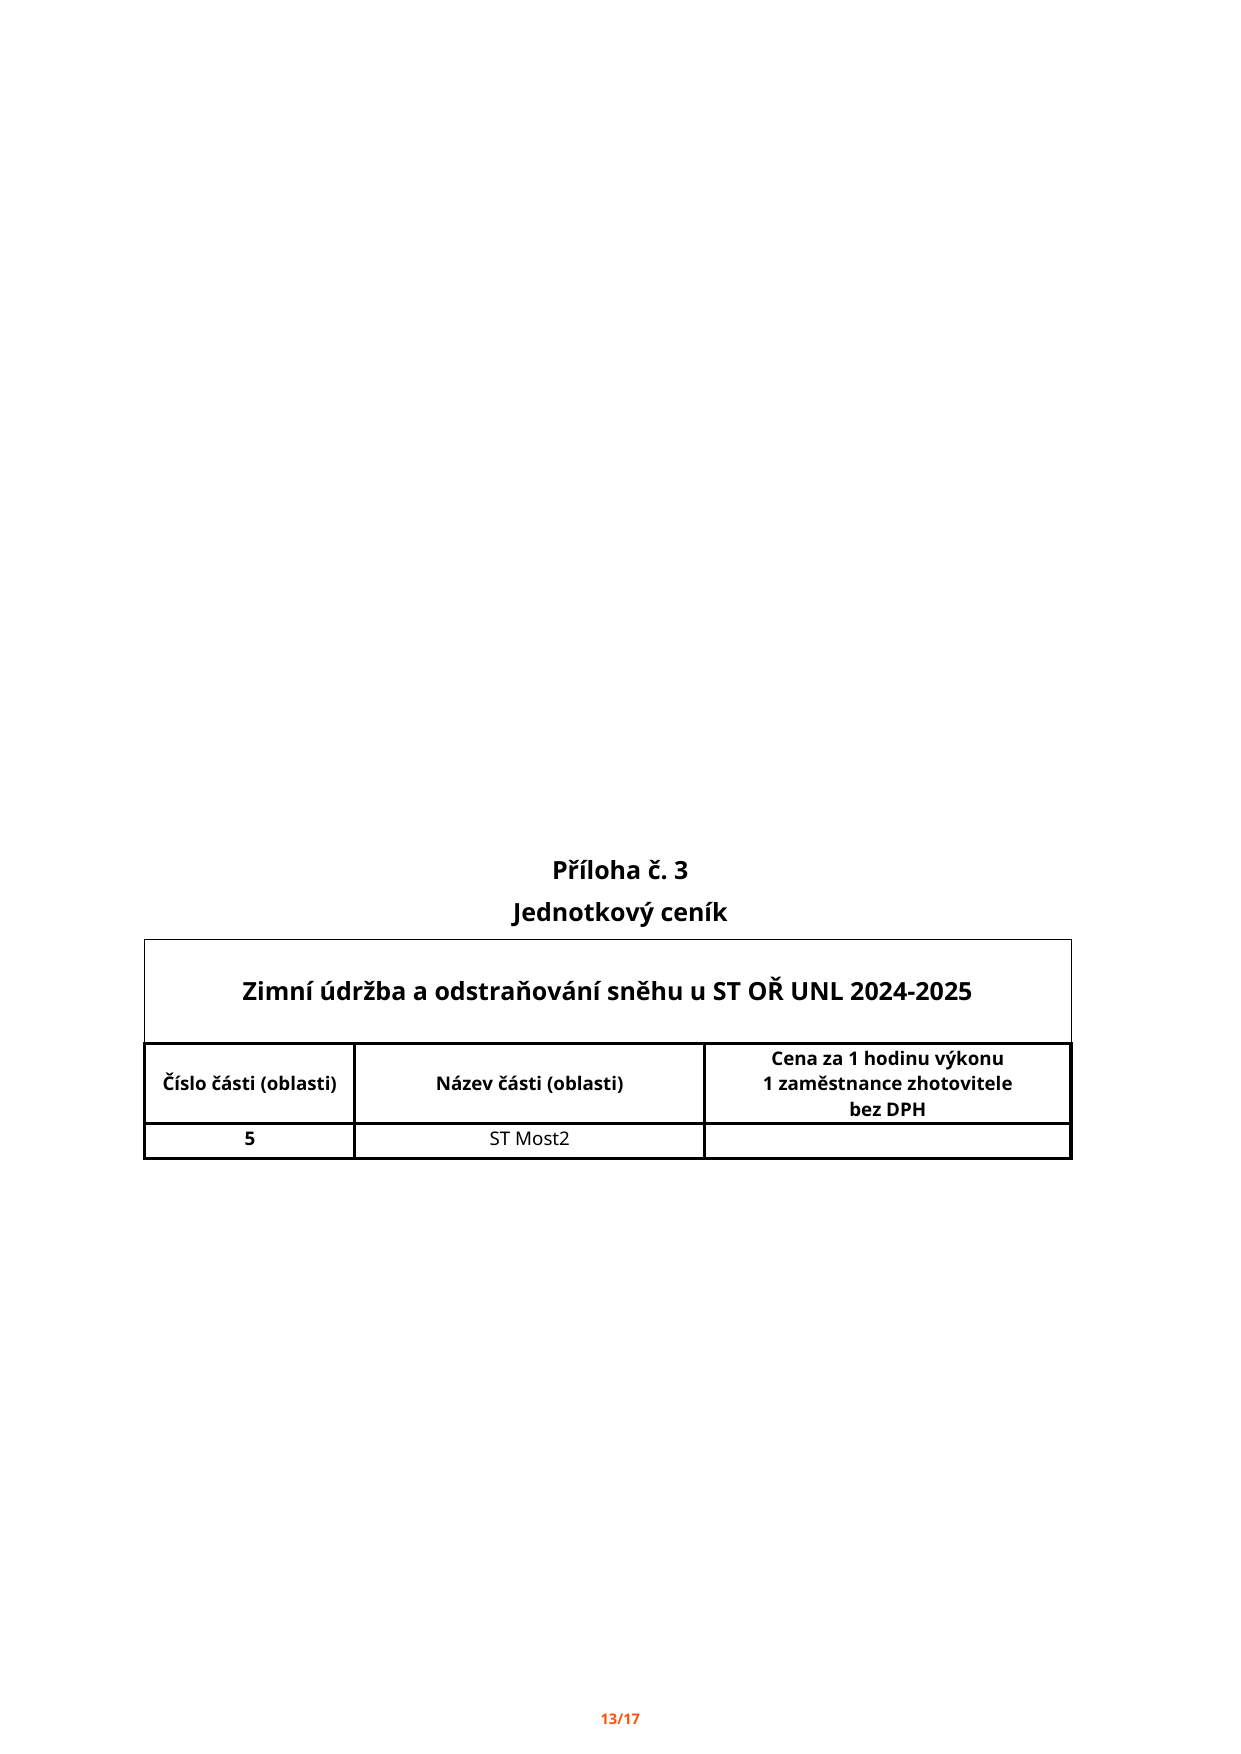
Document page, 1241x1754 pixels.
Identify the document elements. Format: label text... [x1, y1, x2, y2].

table_cell ST Most2 [356, 1125, 703, 1157]
table_cell Cena za 1 hodinu výkonu 1 zaměstnance zhotovitele bez DPH [706, 1045, 1069, 1122]
table_cell [706, 1125, 1069, 1157]
table_cell Název části (oblasti) [356, 1045, 703, 1122]
text Jednotkový ceník [148, 898, 1093, 927]
table_header Zimní údržba a odstraňování sněhu u ST OŘ UNL 2024-2025 [145, 940, 1071, 1042]
table_cell Číslo části (oblasti) [146, 1045, 353, 1122]
text Příloha č. 3 [148, 856, 1093, 885]
table_cell 5 [146, 1125, 353, 1157]
